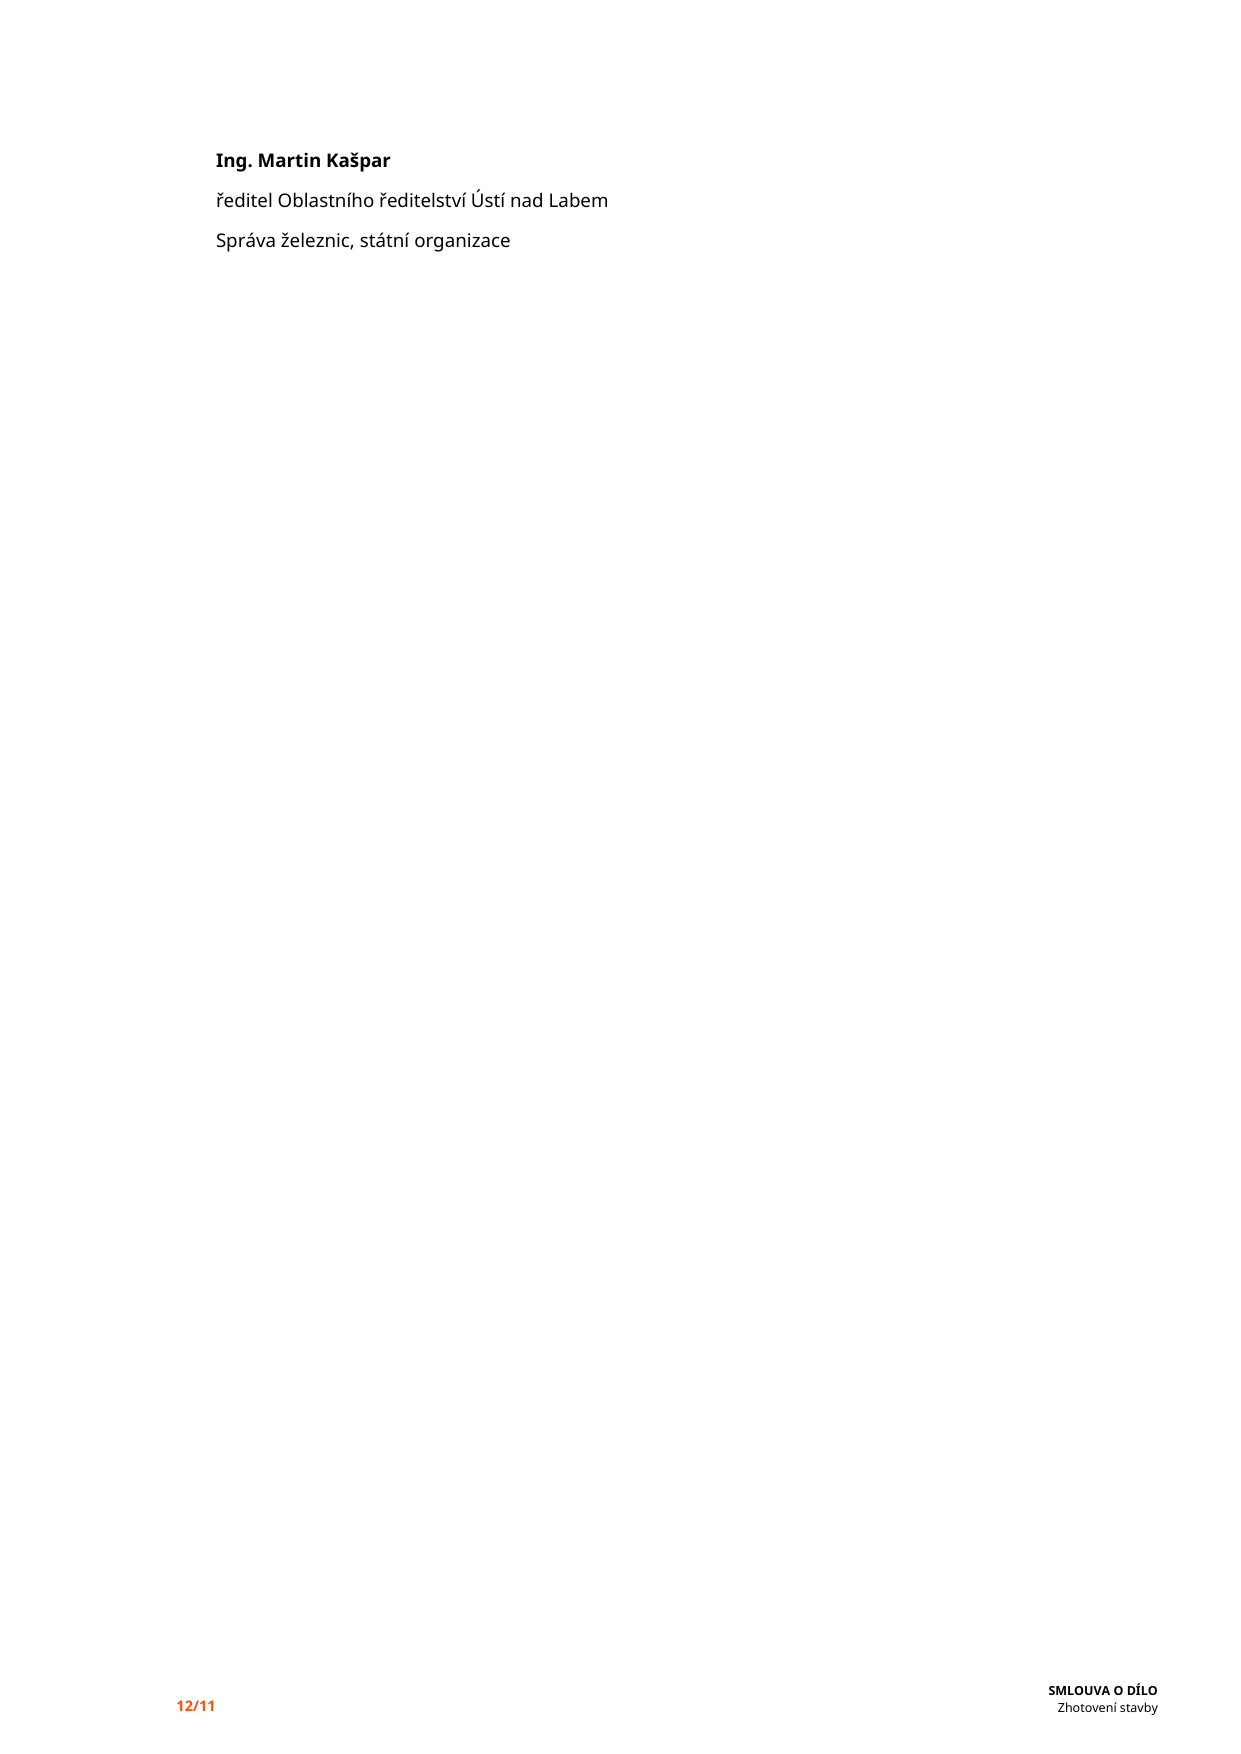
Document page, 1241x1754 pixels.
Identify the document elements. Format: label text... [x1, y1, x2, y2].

table_header Ing. Martin Kašpar [216, 148, 852, 188]
table_cell ředitel Oblastního ředitelství Ústí nad Labem [216, 188, 852, 228]
table_cell Správa železnic, státní organizace [216, 228, 852, 268]
